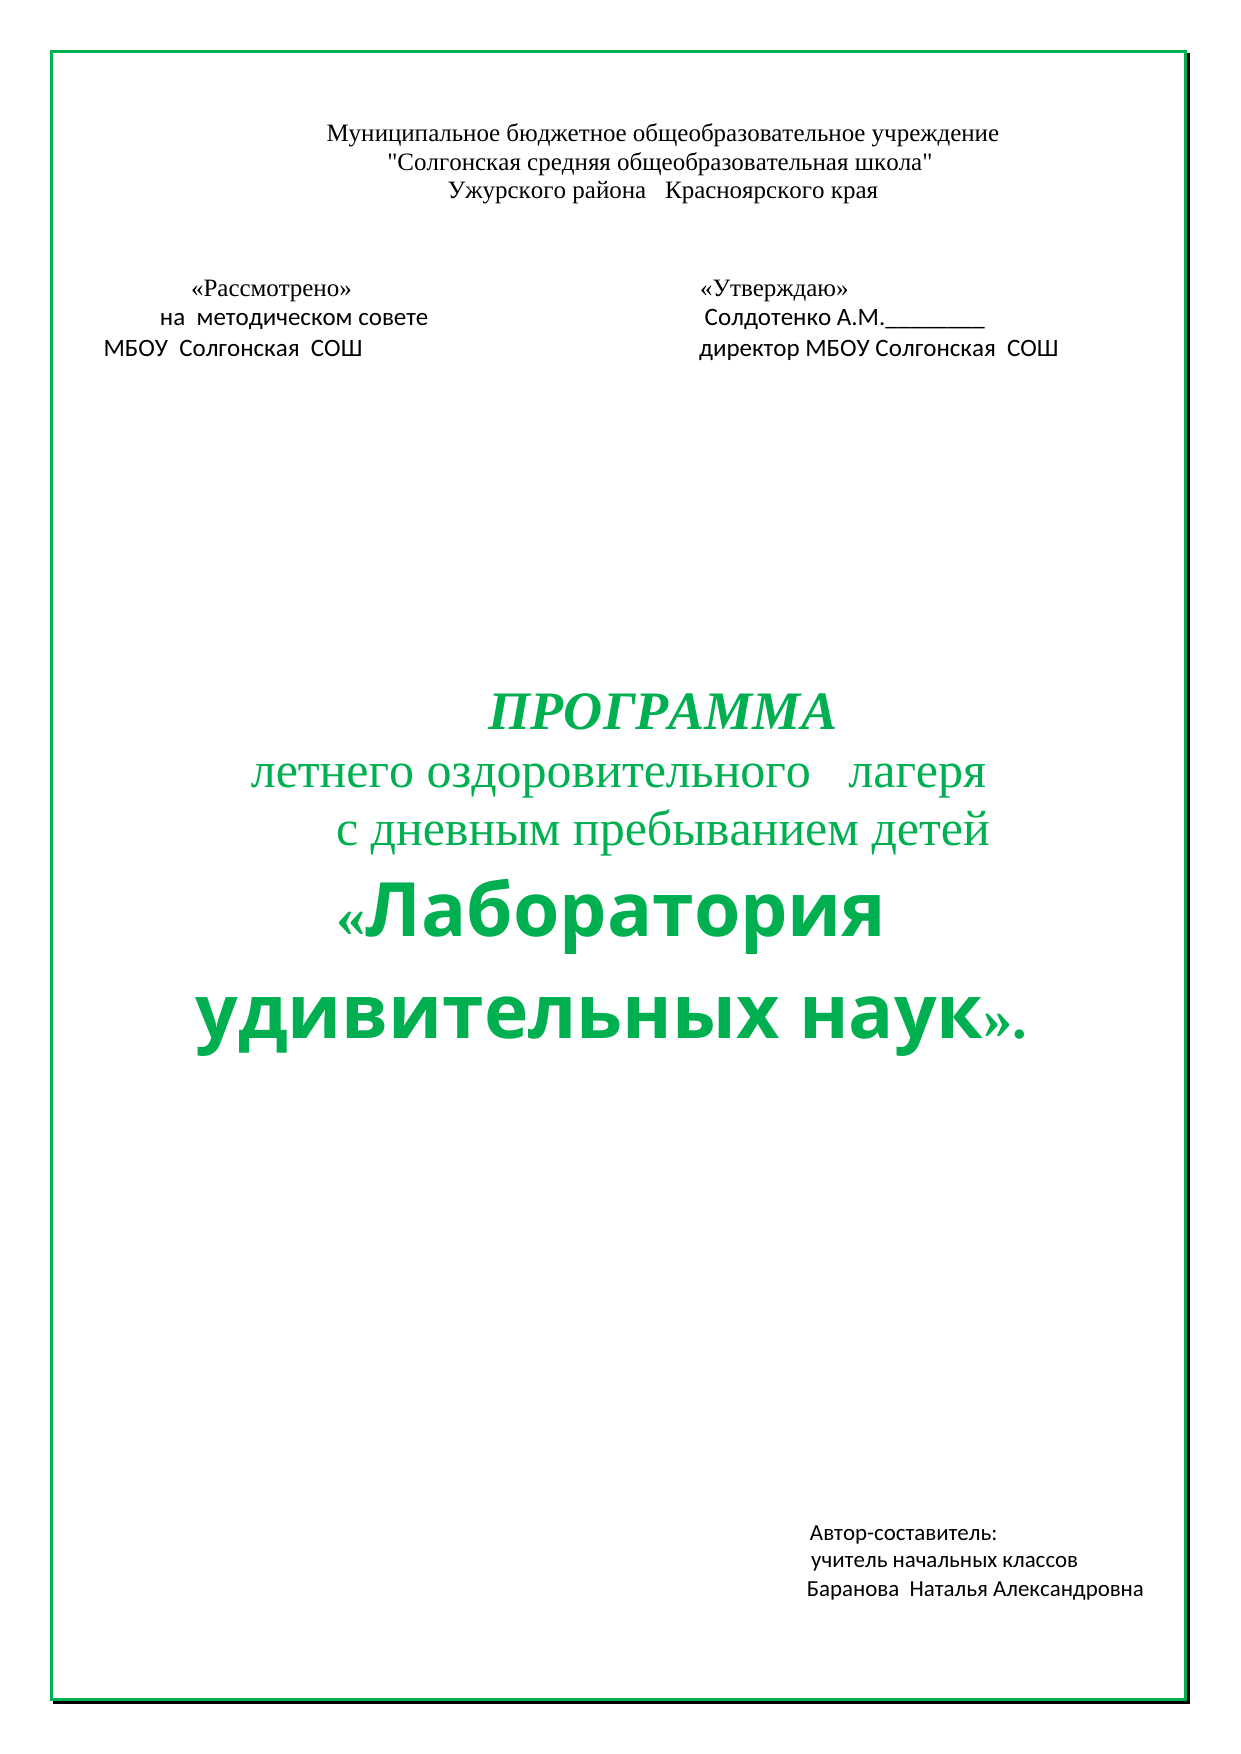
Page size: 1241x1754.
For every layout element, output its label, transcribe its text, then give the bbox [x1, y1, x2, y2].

text ПРОГРАММА [177, 679, 1148, 741]
text летнего оздоровительного лагеря [88, 741, 1148, 799]
text «Лаборатория удивительных наук». [74, 856, 1148, 1061]
text Автор-составитель: [177, 1518, 1148, 1546]
text на методическом совете Солдотенко А.М.________ МБОУ Солгонская СОШ директор МБОУ Солгонская СОШ [103, 302, 1148, 363]
text Муниципальное бюджетное общеобразовательное учреждение [177, 118, 1148, 147]
text «Рассмотрено» «Утверждаю» [103, 273, 1148, 302]
text Баранова Наталья Александровна [177, 1574, 1148, 1602]
text Ужурского района Красноярского края [177, 176, 1148, 204]
text "Солгонская средняя общеобразовательная школа" [177, 147, 1148, 176]
text с дневным пребыванием детей [177, 799, 1148, 856]
text учитель начальных классов [177, 1546, 1148, 1574]
